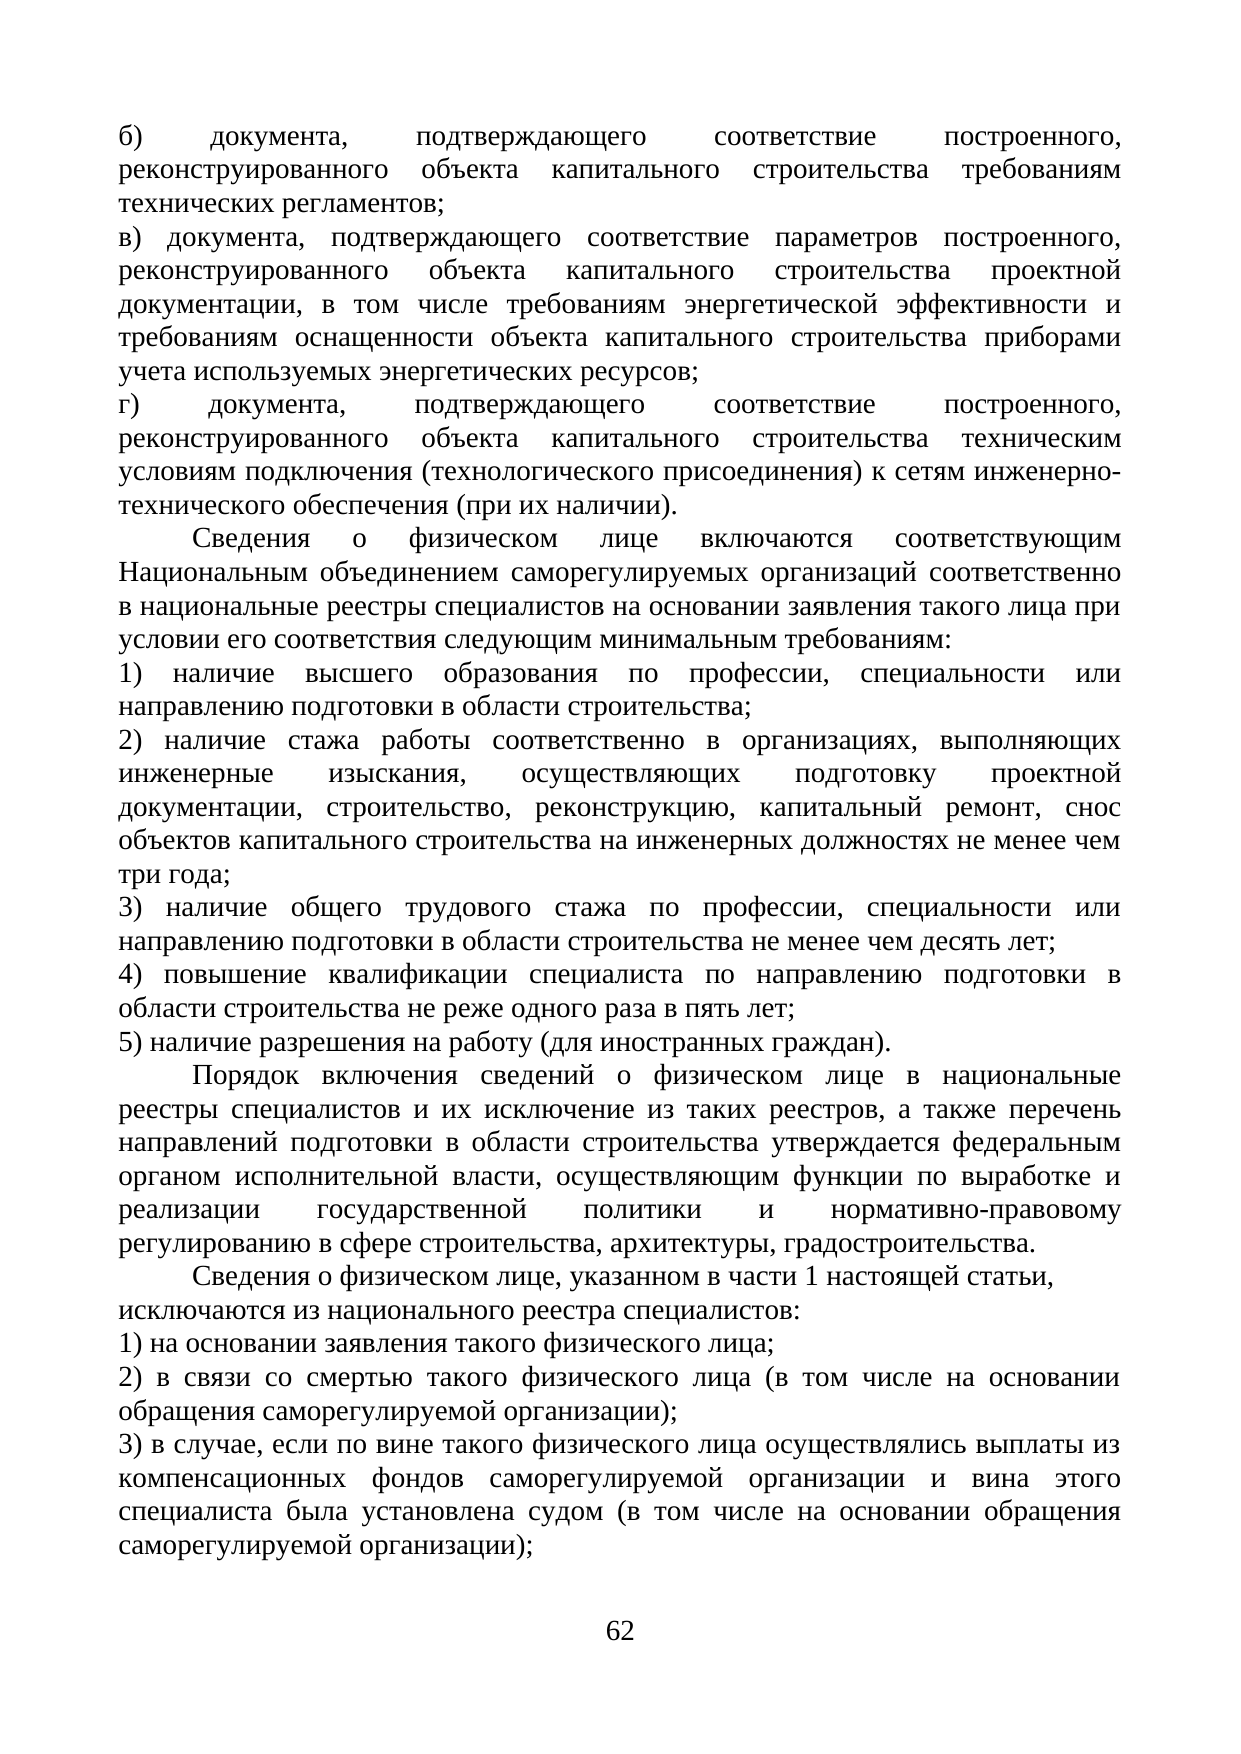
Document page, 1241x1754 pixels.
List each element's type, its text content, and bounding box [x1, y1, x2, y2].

text г) документа, подтверждающего соответствие построенного, реконструированного объекта капитального строительства техническим условиям подключения (технологического присоединения) к сетям инженерно-технического обеспечения (при их наличии). [118, 386, 1122, 521]
text 2) в связи со смертью такого физического лица (в том числе на основании обращения саморегулируемой организации); [118, 1359, 1122, 1426]
text Порядок включения сведений о физическом лице в национальные реестры специалистов и их исключение из таких реестров, а также перечень направлений подготовки в области строительства утверждается федеральным органом исполнительной власти, осуществляющим функции по выработке и реализации государственной политики и нормативно-правовому регулированию в сфере строительства, архитектуры, градостроительства. [118, 1057, 1122, 1258]
text 3) наличие общего трудового стажа по профессии, специальности или направлению подготовки в области строительства не менее чем десять лет; [118, 889, 1122, 957]
text в) документа, подтверждающего соответствие параметров построенного, реконструированного объекта капитального строительства проектной документации, в том числе требованиям энергетической эффективности и требованиям оснащенности объекта капитального строительства приборами учета используемых энергетических ресурсов; [118, 219, 1122, 386]
text Сведения о физическом лице включаются соответствующим Национальным объединением саморегулируемых организаций соответственно в национальные реестры специалистов на основании заявления такого лица при условии его соответствия следующим минимальным требованиям: [118, 521, 1122, 655]
text 2) наличие стажа работы соответственно в организациях, выполняющих инженерные изыскания, осуществляющих подготовку проектной документации, строительство, реконструкцию, капитальный ремонт, снос объектов капитального строительства на инженерных должностях не менее чем три года; [118, 722, 1122, 889]
text 4) повышение квалификации специалиста по направлению подготовки в области строительства не реже одного раза в пять лет; [118, 957, 1122, 1024]
text 3) в случае, если по вине такого физического лица осуществлялись выплаты из компенсационных фондов саморегулируемой организации и вина этого специалиста была установлена судом (в том числе на основании обращения саморегулируемой организации); [118, 1426, 1122, 1560]
text исключаются из национального реестра специалистов: [118, 1292, 1122, 1326]
text б) документа, подтверждающего соответствие построенного, реконструированного объекта капитального строительства требованиям технических регламентов; [118, 118, 1122, 219]
text Сведения о физическом лице, указанном в части 1 настоящей статьи, [118, 1258, 1122, 1292]
text 5) наличие разрешения на работу (для иностранных граждан). [118, 1024, 1122, 1057]
text 1) на основании заявления такого физического лица; [118, 1326, 1122, 1359]
text 1) наличие высшего образования по профессии, специальности или направлению подготовки в области строительства; [118, 655, 1122, 722]
